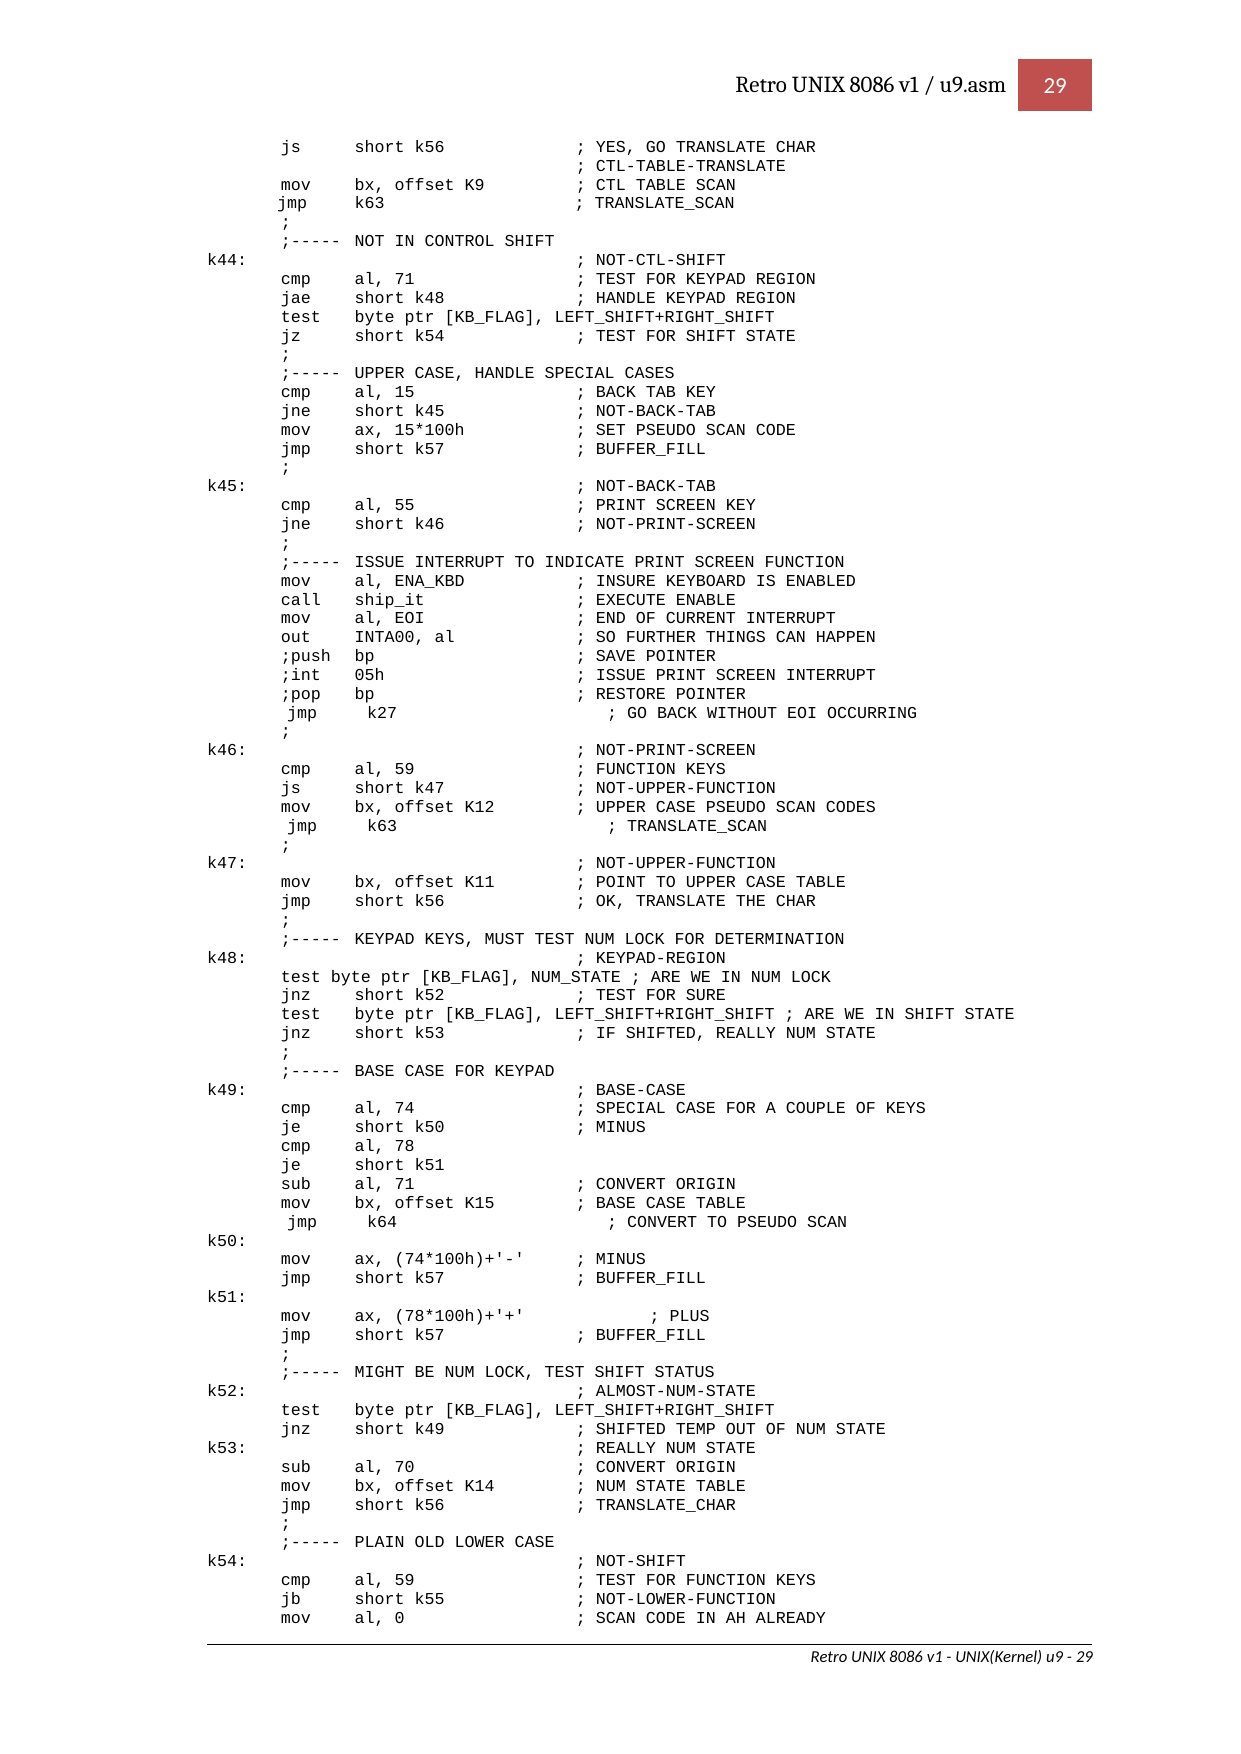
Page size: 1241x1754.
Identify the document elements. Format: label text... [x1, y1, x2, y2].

text jmp short k56 ; TRANSLATE_CHAR [207, 1496, 1092, 1515]
text jmp k64 ; CONVERT TO PSEUDO SCAN [207, 1213, 1092, 1232]
text out INTA00, al ; SO FURTHER THINGS CAN HAPPEN [207, 629, 1092, 648]
text cmp al, 74 ; SPECIAL CASE FOR A COUPLE OF KEYS [207, 1100, 1092, 1119]
text jmp k63 ; TRANSLATE_SCAN [207, 195, 1092, 214]
text cmp al, 71 ; TEST FOR KEYPAD REGION [207, 271, 1092, 289]
text test byte ptr [KB_FLAG], LEFT_SHIFT+RIGHT_SHIFT [207, 1402, 1092, 1421]
text jmp short k56 ; OK, TRANSLATE THE CHAR [207, 893, 1092, 912]
text cmp al, 55 ; PRINT SCREEN KEY [207, 497, 1092, 516]
text js short k47 ; NOT-UPPER-FUNCTION [207, 779, 1092, 798]
text mov bx, offset K15 ; BASE CASE TABLE [207, 1194, 1092, 1213]
text call ship_it ; EXECUTE ENABLE [207, 591, 1092, 610]
text jnz short k53 ; IF SHIFTED, REALLY NUM STATE [207, 1025, 1092, 1043]
text jmp short k57 ; BUFFER_FILL [207, 1326, 1092, 1345]
text mov bx, offset K12 ; UPPER CASE PSEUDO SCAN CODES [207, 798, 1092, 817]
text cmp al, 59 ; FUNCTION KEYS [207, 761, 1092, 779]
text ;----- UPPER CASE, HANDLE SPECIAL CASES [207, 365, 1092, 384]
text mov bx, offset K14 ; NUM STATE TABLE [207, 1477, 1092, 1496]
text ;----- PLAIN OLD LOWER CASE [207, 1534, 1092, 1553]
text sub al, 71 ; CONVERT ORIGIN [207, 1176, 1092, 1194]
text mov al, ENA_KBD ; INSURE KEYBOARD IS ENABLED [207, 572, 1092, 591]
text mov ax, (78*100h)+'+' ; PLUS [207, 1307, 1092, 1326]
text jz short k54 ; TEST FOR SHIFT STATE [207, 327, 1092, 346]
text ;----- ISSUE INTERRUPT TO INDICATE PRINT SCREEN FUNCTION [207, 553, 1092, 572]
text ; [207, 912, 1092, 930]
text test byte ptr [KB_FLAG], LEFT_SHIFT+RIGHT_SHIFT [207, 308, 1092, 327]
text mov al, EOI ; END OF CURRENT INTERRUPT [207, 610, 1092, 629]
text k50: [207, 1232, 1092, 1251]
text jae short k48 ; HANDLE KEYPAD REGION [207, 289, 1092, 308]
text k51: [207, 1289, 1092, 1307]
text jmp short k57 ; BUFFER_FILL [207, 440, 1092, 459]
text jnz short k49 ; SHIFTED TEMP OUT OF NUM STATE [207, 1421, 1092, 1439]
text ; [207, 1515, 1092, 1534]
text ; [207, 346, 1092, 365]
text mov ax, (74*100h)+'-' ; MINUS [207, 1251, 1092, 1270]
text jne short k46 ; NOT-PRINT-SCREEN [207, 516, 1092, 534]
text ;pop bp ; RESTORE POINTER [207, 685, 1092, 704]
text jmp k63 ; TRANSLATE_SCAN [207, 817, 1092, 836]
text cmp al, 78 [207, 1138, 1092, 1157]
text mov ax, 15*100h ; SET PSEUDO SCAN CODE [207, 421, 1092, 440]
text ; [207, 723, 1092, 742]
text ;----- BASE CASE FOR KEYPAD [207, 1062, 1092, 1081]
text ;int 05h ; ISSUE PRINT SCREEN INTERRUPT [207, 666, 1092, 685]
text cmp al, 15 ; BACK TAB KEY [207, 384, 1092, 402]
text ; [207, 1345, 1092, 1364]
text je short k51 [207, 1157, 1092, 1176]
text jb short k55 ; NOT-LOWER-FUNCTION [207, 1590, 1092, 1609]
text cmp al, 59 ; TEST FOR FUNCTION KEYS [207, 1571, 1092, 1590]
text jnz short k52 ; TEST FOR SURE [207, 987, 1092, 1006]
text je short k50 ; MINUS [207, 1119, 1092, 1138]
text test byte ptr [KB_FLAG], LEFT_SHIFT+RIGHT_SHIFT ; ARE WE IN SHIFT STATE [207, 1006, 1092, 1025]
text ;----- MIGHT BE NUM LOCK, TEST SHIFT STATUS [207, 1364, 1092, 1383]
text k52: ; ALMOST-NUM-STATE [207, 1383, 1092, 1402]
text mov al, 0 ; SCAN CODE IN AH ALREADY [207, 1609, 1092, 1628]
text k45: ; NOT-BACK-TAB [207, 478, 1092, 497]
text k47: ; NOT-UPPER-FUNCTION [207, 855, 1092, 874]
text ;push bp ; SAVE POINTER [207, 648, 1092, 666]
text jmp short k57 ; BUFFER_FILL [207, 1270, 1092, 1289]
text k44: ; NOT-CTL-SHIFT [207, 252, 1092, 271]
text k48: ; KEYPAD-REGION [207, 949, 1092, 968]
text mov bx, offset K11 ; POINT TO UPPER CASE TABLE [207, 874, 1092, 893]
text js short k56 ; YES, GO TRANSLATE CHAR [207, 138, 1092, 157]
text ; CTL-TABLE-TRANSLATE [207, 157, 1092, 176]
text mov bx, offset K9 ; CTL TABLE SCAN [207, 176, 1092, 195]
text k49: ; BASE-CASE [207, 1081, 1092, 1100]
text ; [207, 534, 1092, 553]
text ; [207, 836, 1092, 855]
text ;----- KEYPAD KEYS, MUST TEST NUM LOCK FOR DETERMINATION [207, 930, 1092, 949]
text jmp k27 ; GO BACK WITHOUT EOI OCCURRING [207, 704, 1092, 723]
text ;----- NOT IN CONTROL SHIFT [207, 233, 1092, 252]
text ; [207, 1043, 1092, 1062]
text k46: ; NOT-PRINT-SCREEN [207, 742, 1092, 761]
text k53: ; REALLY NUM STATE [207, 1439, 1092, 1458]
text ; [207, 459, 1092, 478]
text jne short k45 ; NOT-BACK-TAB [207, 402, 1092, 421]
text sub al, 70 ; CONVERT ORIGIN [207, 1458, 1092, 1477]
text ; [207, 214, 1092, 233]
text k54: ; NOT-SHIFT [207, 1553, 1092, 1571]
text test byte ptr [KB_FLAG], NUM_STATE ; ARE WE IN NUM LOCK [207, 968, 1092, 987]
